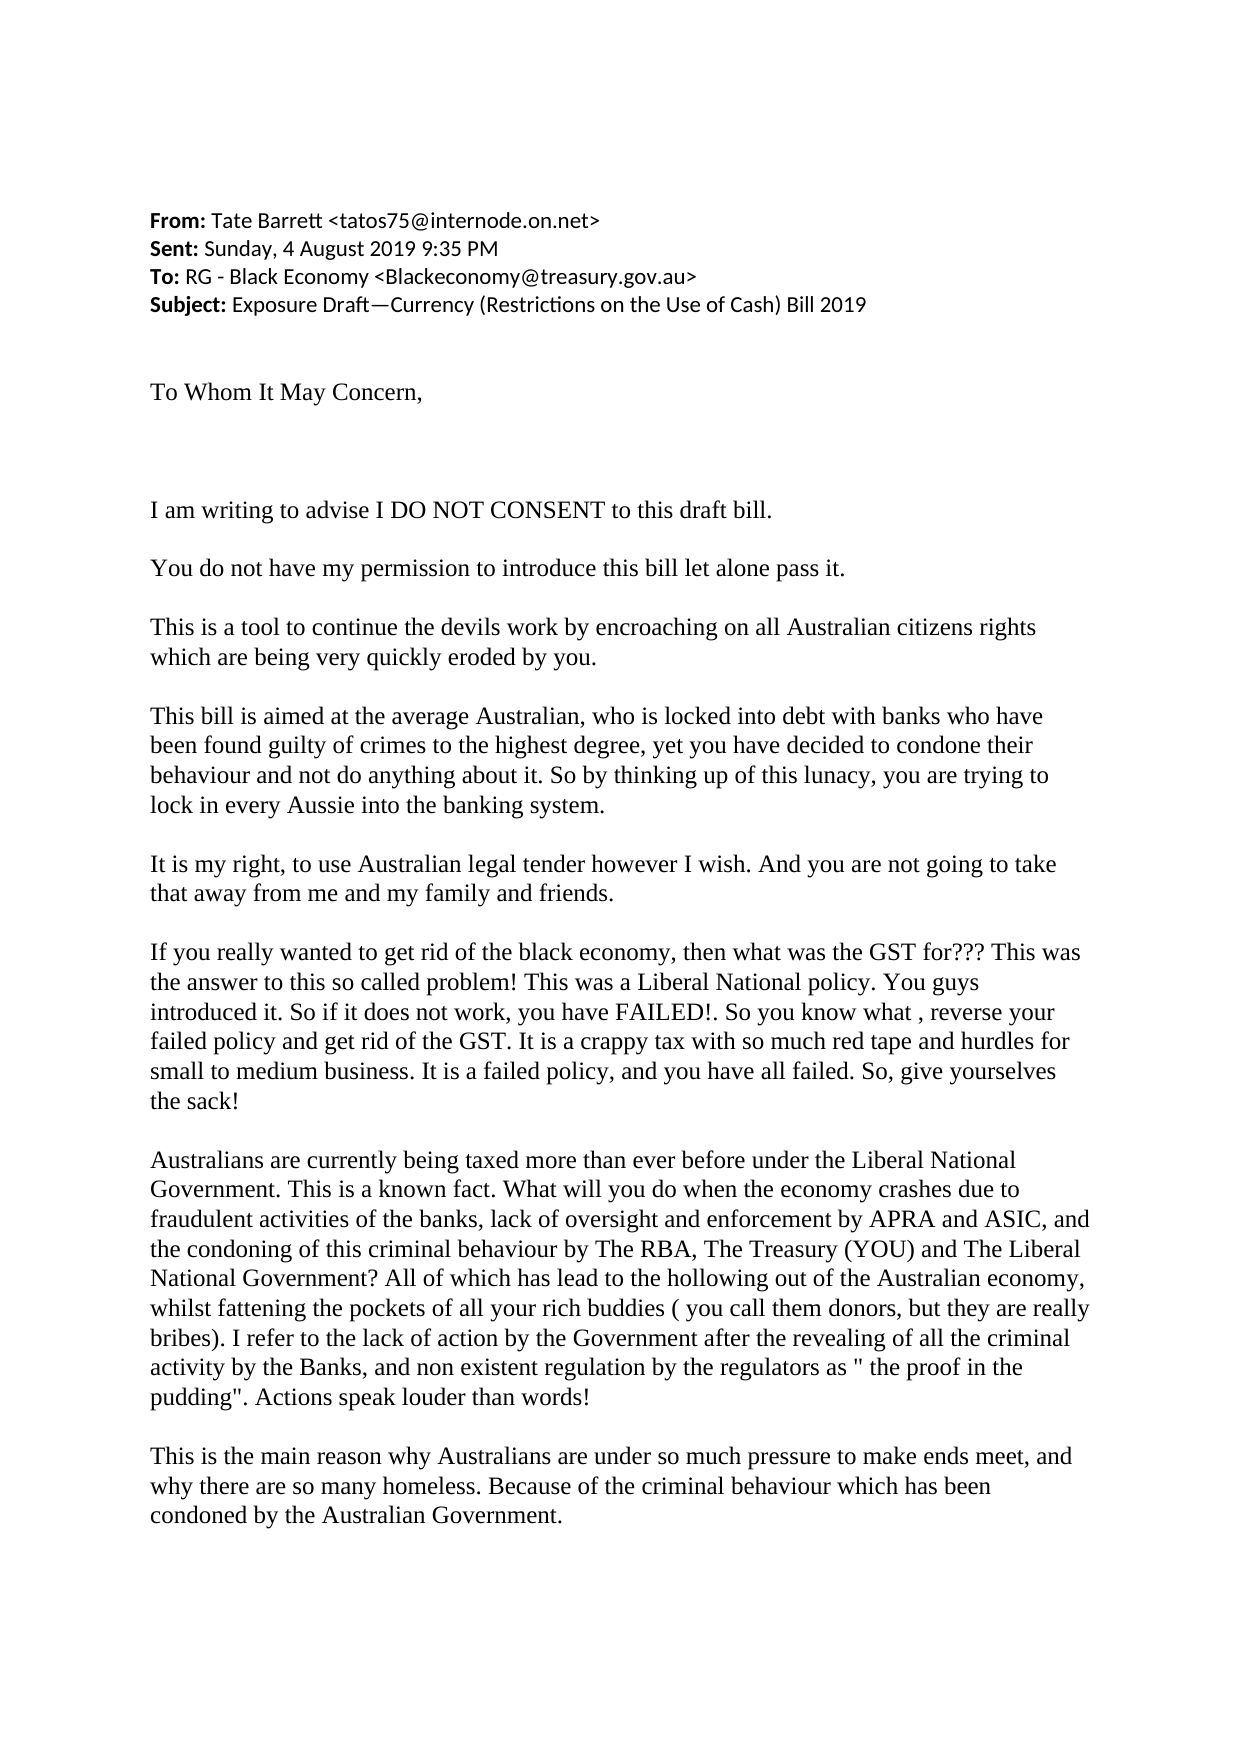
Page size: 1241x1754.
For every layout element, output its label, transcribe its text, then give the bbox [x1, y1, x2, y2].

text This is the main reason why Australians are under so much pressure to make ends meet, and why there are so many homeless. Because of the criminal behaviour which has been condoned by the Australian Government. [150, 1440, 1090, 1529]
text Australians are currently being taxed more than ever before under the Liberal National Government. This is a known fact. What will you do when the economy crashes due to fraudulent activities of the banks, lack of oversight and enforcement by APRA and ASIC, and the condoning of this criminal behaviour by The RBA, The Treasury (YOU) and The Liberal National Government? All of which has lead to the hollowing out of the Australian economy, whilst fattening the pockets of all your rich buddies ( you call them donors, but they are really bribes). I refer to the lack of action by the Government after the revealing of all the criminal activity by the Banks, and non existent regulation by the regulators as " the proof in the pudding". Actions speak louder than words! [150, 1144, 1090, 1411]
text If you really wanted to get rid of the black economy, then what was the GST for??? This was the answer to this so called problem! This was a Liberal National policy. You guys introduced it. So if it does not work, you have FAILED!. So you know what , reverse your failed policy and get rid of the GST. It is a crappy tax with so much red tape and hurdles for small to medium business. It is a failed policy, and you have all failed. So, give yourselves the sack! [150, 936, 1090, 1114]
text This is a tool to continue the devils work by encroaching on all Australian citizens rights which are being very quickly eroded by you. [150, 611, 1090, 671]
text You do not have my permission to introduce this bill let alone pass it. [150, 553, 1090, 582]
text This bill is aimed at the average Australian, who is locked into debt with banks who have been found guilty of crimes to the highest degree, yet you have decided to condone their behaviour and not do anything about it. So by thinking up of this lunacy, you are trying to lock in every Aussie into the banking system. [150, 700, 1090, 819]
text I am writing to advise I DO NOT CONSENT to this draft bill. [150, 494, 1090, 523]
text It is my right, to use Australian legal tender however I wish. And you are not going to take that away from me and my family and friends. [150, 848, 1090, 907]
text From: Tate Barrett <tatos75@internode.on.net> Sent: Sunday, 4 August 2019 9:35 PM To: RG - Black Economy <Blackeconomy@treasury.gov.au> Subject: Exposure Draft—Currency (Restrictions on the Use of Cash) Bill 2019 [150, 206, 1090, 318]
text To Whom It May Concern, [150, 376, 1090, 406]
